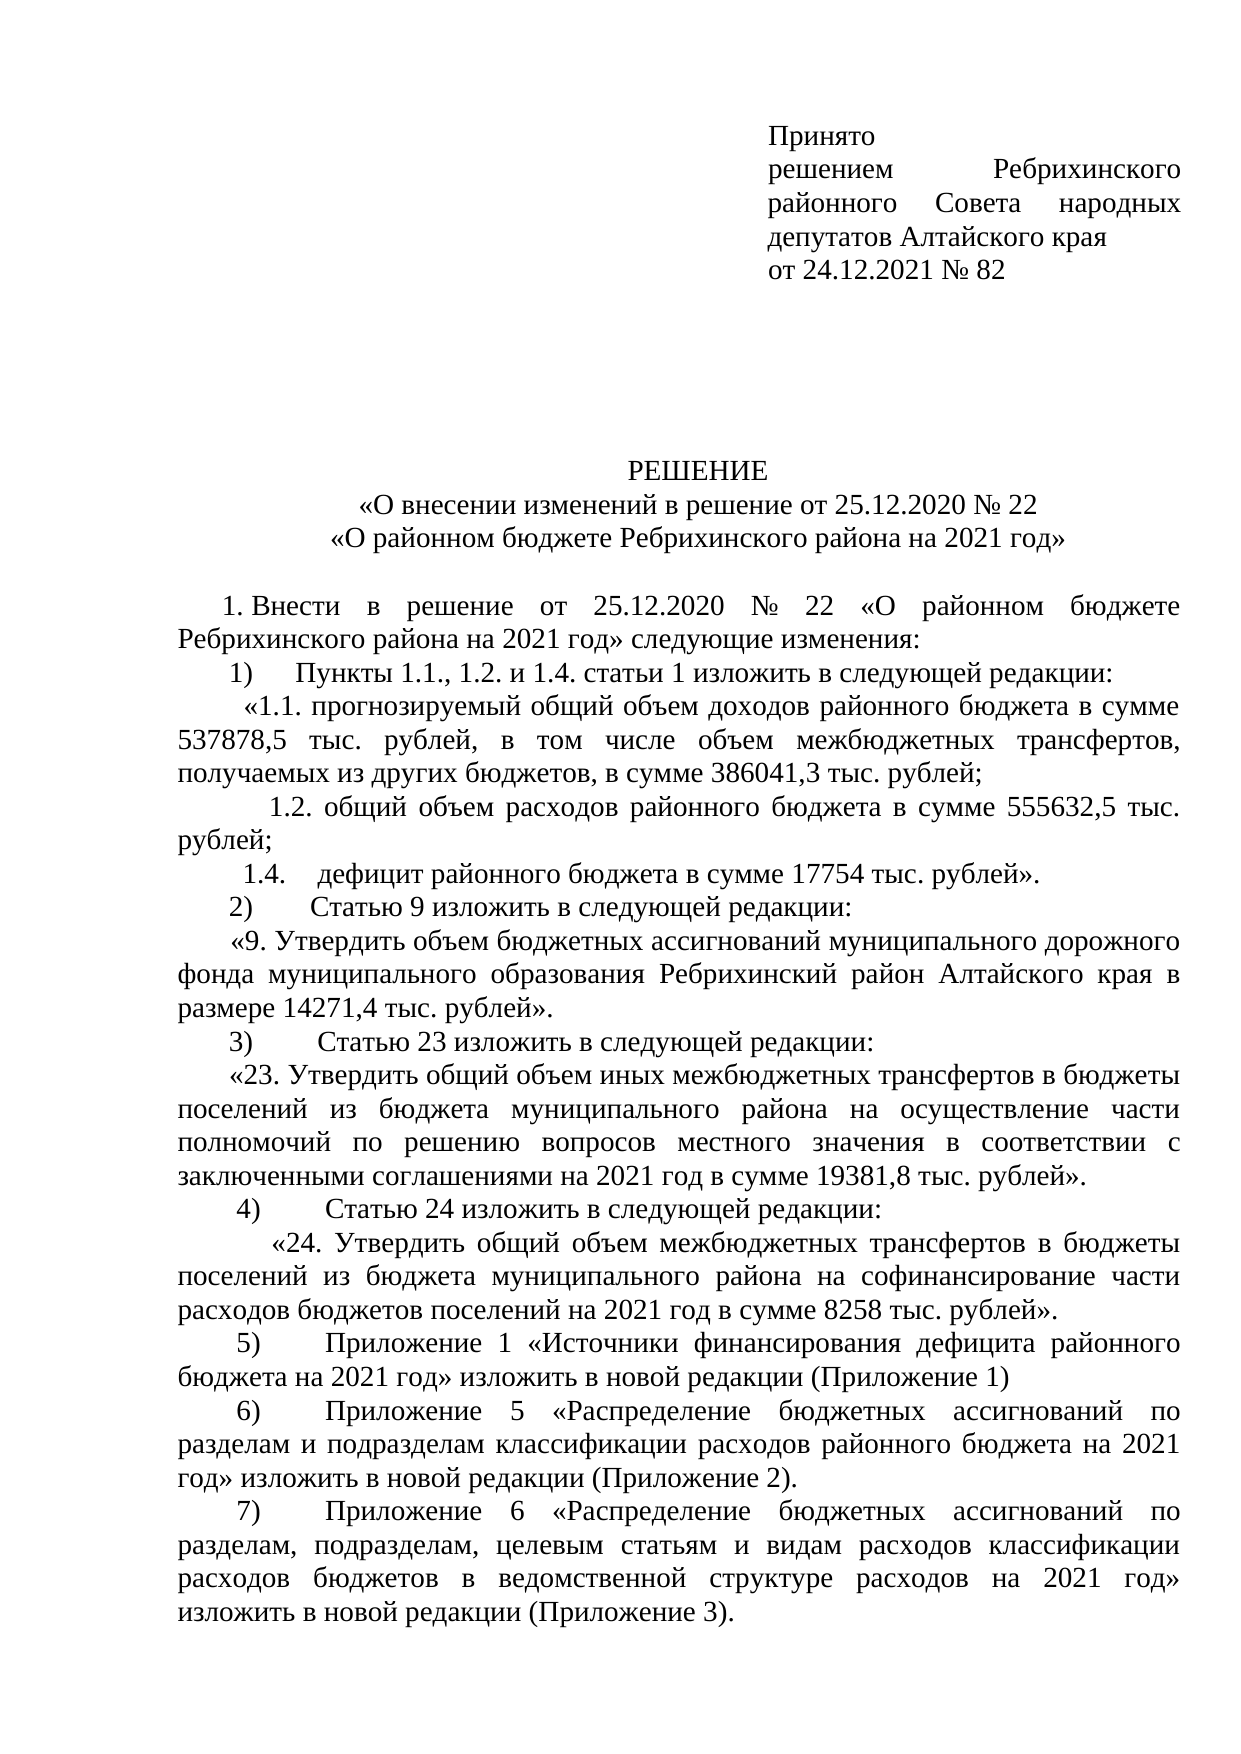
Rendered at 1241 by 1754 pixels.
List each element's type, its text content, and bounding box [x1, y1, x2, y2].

list Статью 24 изложить в следующей редакции: [177, 1191, 1181, 1225]
text «9. Утвердить объем бюджетных ассигнований муниципального дорожного фонда муниципального образования Ребрихинский район Алтайского края в размере 14271,4 тыс. рублей». [177, 923, 1181, 1024]
text 1.2. общий объем расходов районного бюджета в сумме 555632,5 тыс. рублей; [177, 789, 1181, 856]
list дефицит районного бюджета в сумме 17754 тыс. рублей». [242, 856, 1181, 889]
list Внести в решение от 25.12.2020 № 22 «О районном бюджете Ребрихинского района на 2021 год» следующие изменения: [177, 588, 1181, 655]
list Пункты 1.1., 1.2. и 1.4. статьи 1 изложить в следующей редакции: [228, 655, 1181, 688]
text РЕШЕНИЕ [215, 453, 1181, 487]
text Принято [767, 118, 1181, 152]
text «23. Утвердить общий объем иных межбюджетных трансфертов в бюджеты поселений из бюджета муниципального района на осуществление части полномочий по решению вопросов местного значения в соответствии с заключенными соглашениями на 2021 год в сумме 19381,8 тыс. рублей». [177, 1057, 1181, 1191]
text от 24.12.2021 № 82 [767, 252, 1181, 286]
text решением Ребрихинского районного Совета народных депутатов Алтайского края [767, 152, 1181, 252]
list Статью 23 изложить в следующей редакции: [228, 1024, 1181, 1057]
text «24. Утвердить общий объем межбюджетных трансфертов в бюджеты поселений из бюджета муниципального района на софинансирование части расходов бюджетов поселений на 2021 год в сумме 8258 тыс. рублей». [177, 1225, 1181, 1326]
list Приложение 5 «Распределение бюджетных ассигнований по разделам и подразделам классификации расходов районного бюджета на 2021 год» изложить в новой редакции (Приложение 2). [177, 1393, 1181, 1493]
text «1.1. прогнозируемый общий объем доходов районного бюджета в сумме 537878,5 тыс. рублей, в том числе объем межбюджетных трансфертов, получаемых из других бюджетов, в сумме 386041,3 тыс. рублей; [177, 688, 1181, 789]
list Приложение 1 «Источники финансирования дефицита районного бюджета на 2021 год» изложить в новой редакции (Приложение 1) [177, 1326, 1181, 1393]
text «О внесении изменений в решение от 25.12.2020 № 22 [215, 487, 1181, 521]
list Статью 9 изложить в следующей редакции: [228, 889, 1181, 923]
list Приложение 6 «Распределение бюджетных ассигнований по разделам, подразделам, целевым статьям и видам расходов классификации расходов бюджетов в ведомственной структуре расходов на 2021 год» изложить в новой редакции (Приложение 3). [177, 1493, 1181, 1627]
text «О районном бюджете Ребрихинского района на 2021 год» [215, 521, 1181, 554]
